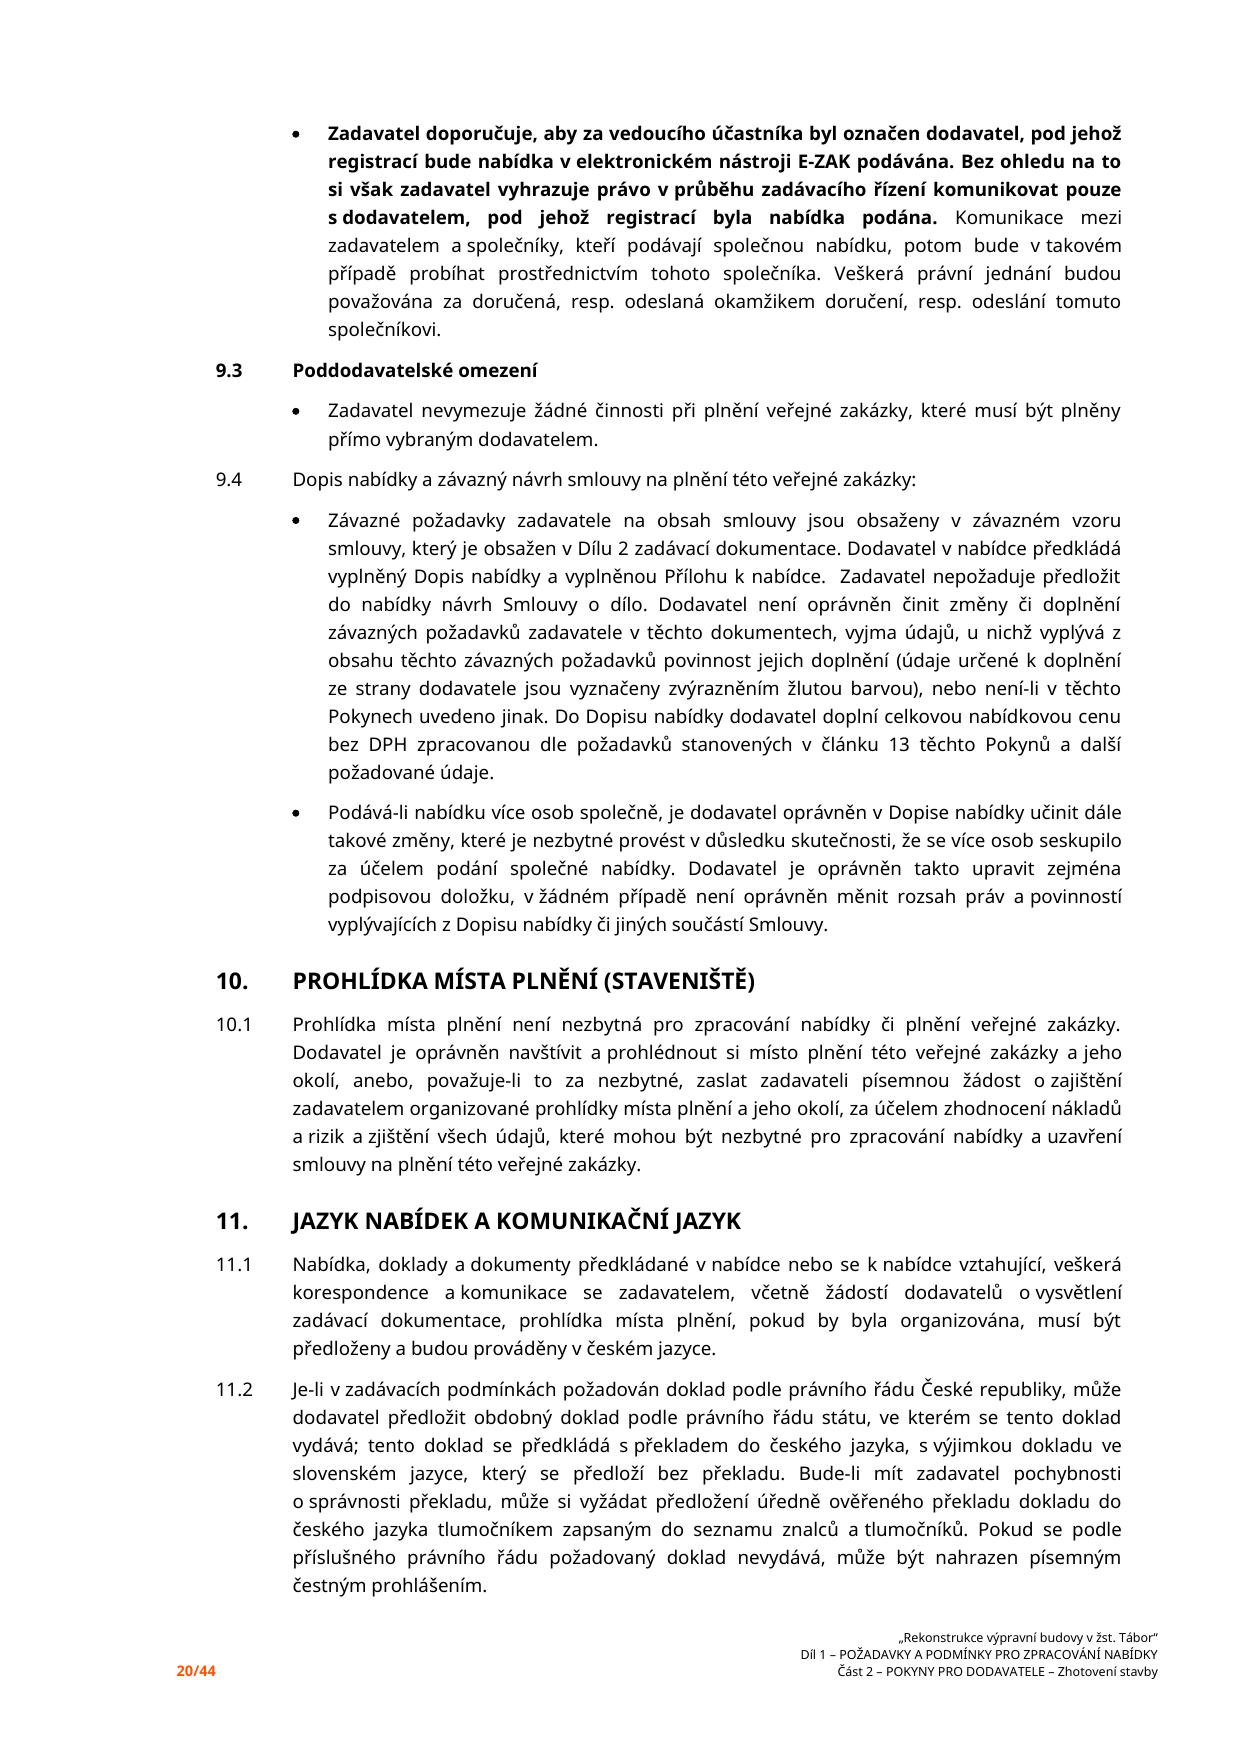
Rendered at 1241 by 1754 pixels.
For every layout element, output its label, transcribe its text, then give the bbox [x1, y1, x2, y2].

text JAZYK NABÍDEK A KOMUNIKAČNÍ JAZYK [216, 1205, 1122, 1236]
text Je-li v zadávacích podmínkách požadován doklad podle právního řádu České republiky, může dodavatel předložit obdobný doklad podle právního řádu státu, ve kterém se tento doklad vydává; tento doklad se předkládá s překladem do českého jazyka, s výjimkou dokladu ve slovenském jazyce, který se předloží bez překladu. Bude-li mít zadavatel pochybnosti o správnosti překladu, může si vyžádat předložení úředně ověřeného překladu dokladu do českého jazyka tlumočníkem zapsaným do seznamu znalců a tlumočníků. Pokud se podle příslušného právního řádu požadovaný doklad nevydává, může být nahrazen písemným čestným prohlášením. [216, 1376, 1122, 1598]
text Prohlídka místa plnění není nezbytná pro zpracování nabídky či plnění veřejné zakázky. Dodavatel je oprávněn navštívit a prohlédnout si místo plnění této veřejné zakázky a jeho okolí, anebo, považuje-li to za nezbytné, zaslat zadavateli písemnou žádost o zajištění zadavatelem organizované prohlídky místa plnění a jeho okolí, za účelem zhodnocení nákladů a rizik a zjištění všech údajů, které mohou být nezbytné pro zpracování nabídky a uzavření smlouvy na plnění této veřejné zakázky. [216, 1012, 1122, 1177]
text Zadavatel nevymezuje žádné činnosti při plnění veřejné zakázky, které musí být plněny přímo vybraným dodavatelem. [292, 398, 1122, 451]
text PROHLÍDKA MÍSTA PLNĚNÍ (STAVENIŠTĚ) [216, 965, 1122, 996]
text Nabídka, doklady a dokumenty předkládané v nabídce nebo se k nabídce vztahující, veškerá korespondence a komunikace se zadavatelem, včetně žádostí dodavatelů o vysvětlení zadávací dokumentace, prohlídka místa plnění, pokud by byla organizována, musí být předloženy a budou prováděny v českém jazyce. [216, 1252, 1122, 1361]
text Závazné požadavky zadavatele na obsah smlouvy jsou obsaženy v závazném vzoru smlouvy, který je obsažen v Dílu 2 zadávací dokumentace. Dodavatel v nabídce předkládá vyplněný Dopis nabídky a vyplněnou Přílohu k nabídce. Zadavatel nepožaduje předložit do nabídky návrh Smlouvy o dílo. Dodavatel není oprávněn činit změny či doplnění závazných požadavků zadavatele v těchto dokumentech, vyjma údajů, u nichž vyplývá z obsahu těchto závazných požadavků povinnost jejich doplnění (údaje určené k doplnění ze strany dodavatele jsou vyznačeny zvýrazněním žlutou barvou), nebo není-li v těchto Pokynech uvedeno jinak. Do Dopisu nabídky dodavatel doplní celkovou nabídkovou cenu bez DPH zpracovanou dle požadavků stanovených v článku 13 těchto Pokynů a další požadované údaje. [292, 507, 1122, 784]
text Podává-li nabídku více osob společně, je dodavatel oprávněn v Dopise nabídky učinit dále takové změny, které je nezbytné provést v důsledku skutečnosti, že se více osob seskupilo za účelem podání společné nabídky. Dodavatel je oprávněn takto upravit zejména podpisovou doložku, v žádném případě není oprávněn měnit rozsah práv a povinností vyplývajících z Dopisu nabídky či jiných součástí Smlouvy. [292, 799, 1122, 937]
text Dopis nabídky a závazný návrh smlouvy na plnění této veřejné zakázky: [216, 466, 1122, 492]
text Poddodavatelské omezení [216, 357, 1122, 383]
text Zadavatel doporučuje, aby za vedoucího účastníka byl označen dodavatel, pod jehož registrací bude nabídka v elektronickém nástroji E-ZAK podávána. Bez ohledu na to si však zadavatel vyhrazuje právo v průběhu zadávacího řízení komunikovat pouze s dodavatelem, pod jehož registrací byla nabídka podána. Komunikace mezi zadavatelem a společníky, kteří podávají společnou nabídku, potom bude v takovém případě probíhat prostřednictvím tohoto společníka. Veškerá právní jednání budou považována za doručená, resp. odeslaná okamžikem doručení, resp. odeslání tomuto společníkovi. [292, 121, 1122, 342]
